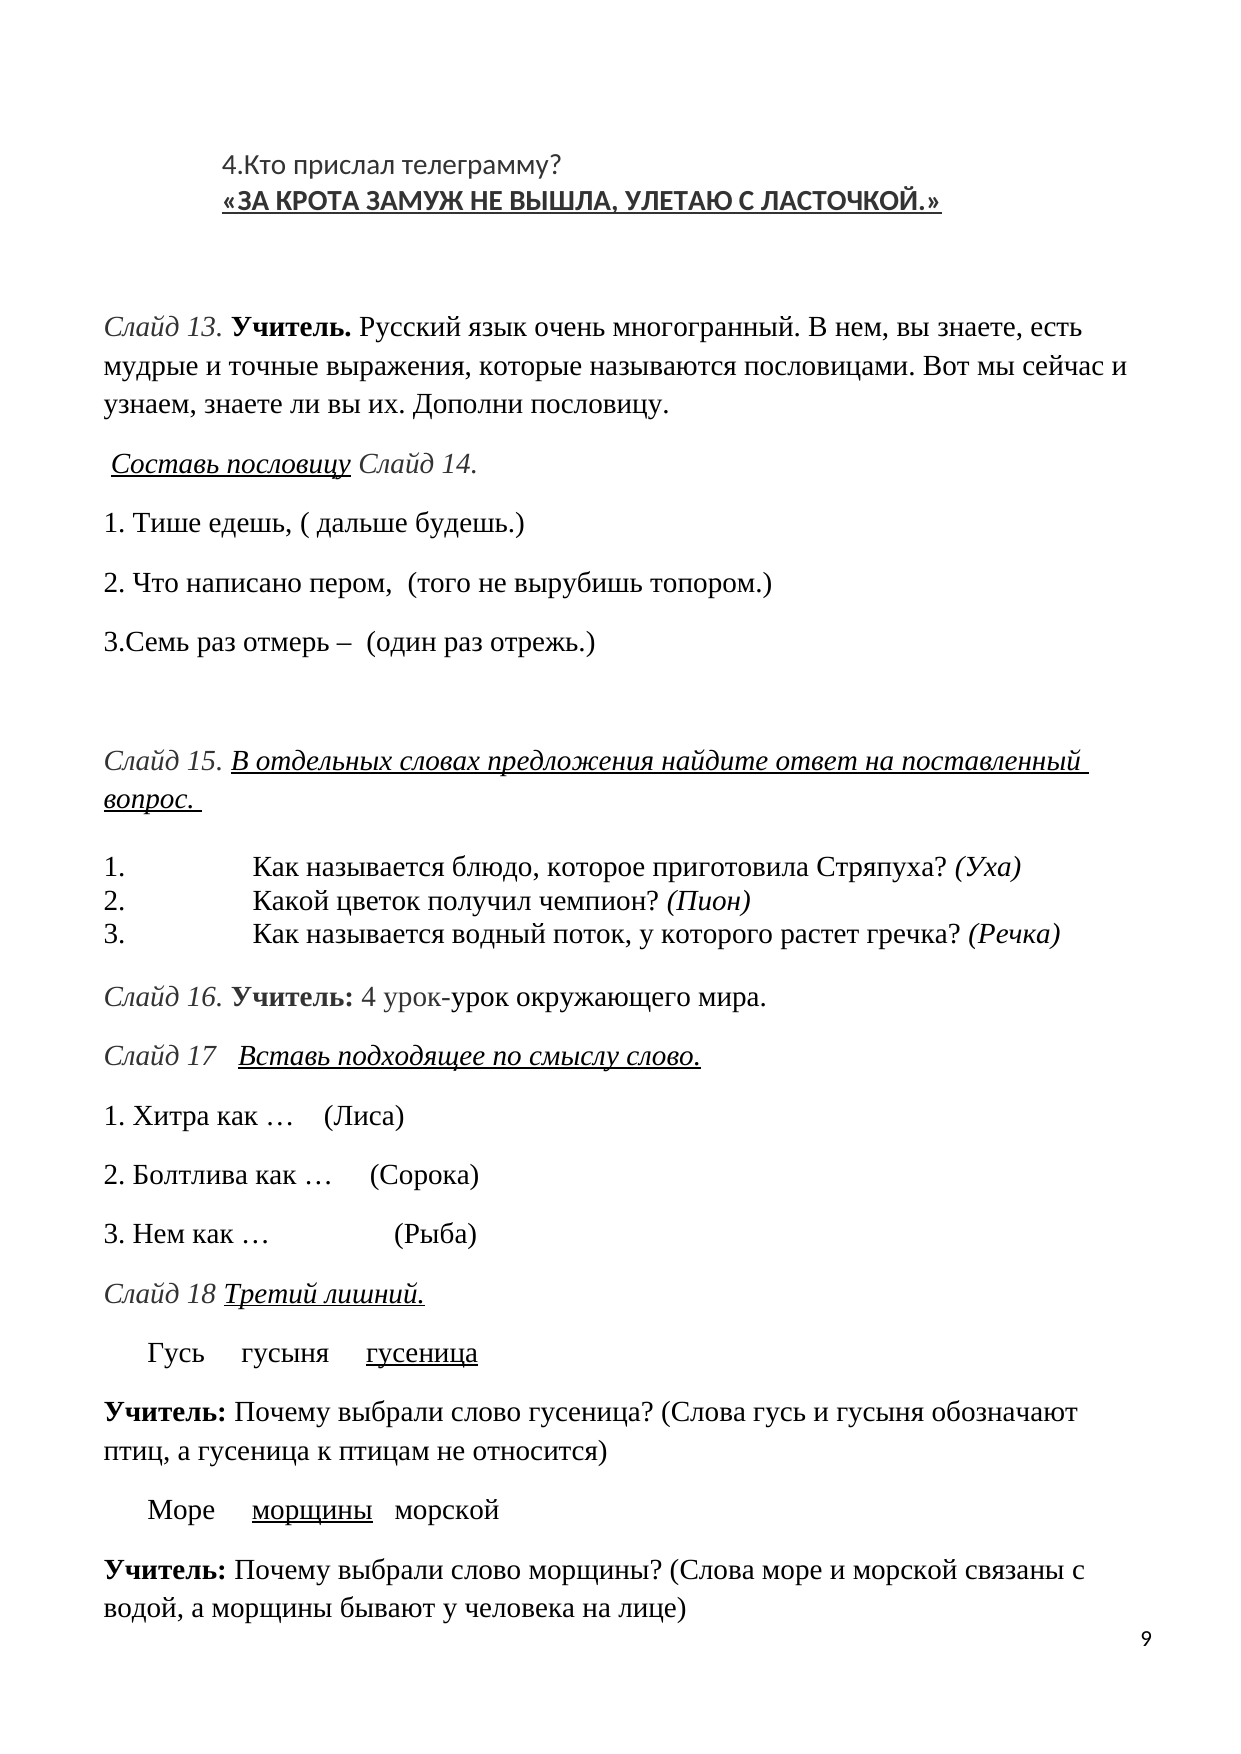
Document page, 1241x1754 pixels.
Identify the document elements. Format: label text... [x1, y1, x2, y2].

text 3. Нем как … (Рыба) [103, 1216, 1152, 1250]
list Какой цветок получил чемпион? (Пион) [103, 883, 1152, 916]
text «ЗА КРОТА ЗАМУЖ НЕ ВЫШЛА, УЛЕТАЮ С ЛАСТОЧКОЙ.» [222, 182, 1152, 217]
text 1. Хитра как … (Лиса) [103, 1098, 1152, 1131]
text 2. Что написано пером, (того не вырубишь топором.) [103, 565, 1152, 598]
text Слайд 16. Учитель: 4 урок-урок окружающего мира. [103, 979, 1152, 1012]
text Учитель: Почему выбрали слово морщины? (Слова море и морской связаны с водой, а морщины бывают у человека на лице) [103, 1552, 1152, 1624]
text Слайд 13. Учитель. Русский язык очень многогранный. В нем, вы знаете, есть мудрые и точные выражения, которые называются пословицами. Вот мы сейчас и узнаем, знаете ли вы их. Дополни пословицу. [103, 309, 1152, 420]
text 3.Семь раз отмерь – (один раз отрежь.) [103, 624, 1152, 658]
text Слайд 18 Третий лишний. [103, 1276, 1152, 1309]
text Слайд 15. В отдельных словах предложения найдите ответ на поставленный вопрос. [103, 743, 1152, 815]
text Учитель: Почему выбрали слово гусеница? (Слова гусь и гусыня обозначают птиц, а гусеница к птицам не относится) [103, 1394, 1152, 1467]
text Море морщины морской [103, 1492, 1152, 1526]
text 4.Кто прислал телеграмму? [222, 146, 1152, 182]
list Как называется блюдо, которое приготовила Стряпуха? (Уха) [103, 849, 1152, 883]
text Составь пословицу Слайд 14. [103, 446, 1152, 479]
text 1. Тише едешь, ( дальше будешь.) [103, 505, 1152, 539]
text Слайд 17 Вставь подходящее по смыслу слово. [103, 1038, 1152, 1072]
text 2. Болтлива как … (Сорока) [103, 1157, 1152, 1191]
list Как называется водный поток, у которого растет гречка? (Речка) [103, 916, 1152, 950]
text Гусь гусыня гусеница [103, 1335, 1152, 1369]
